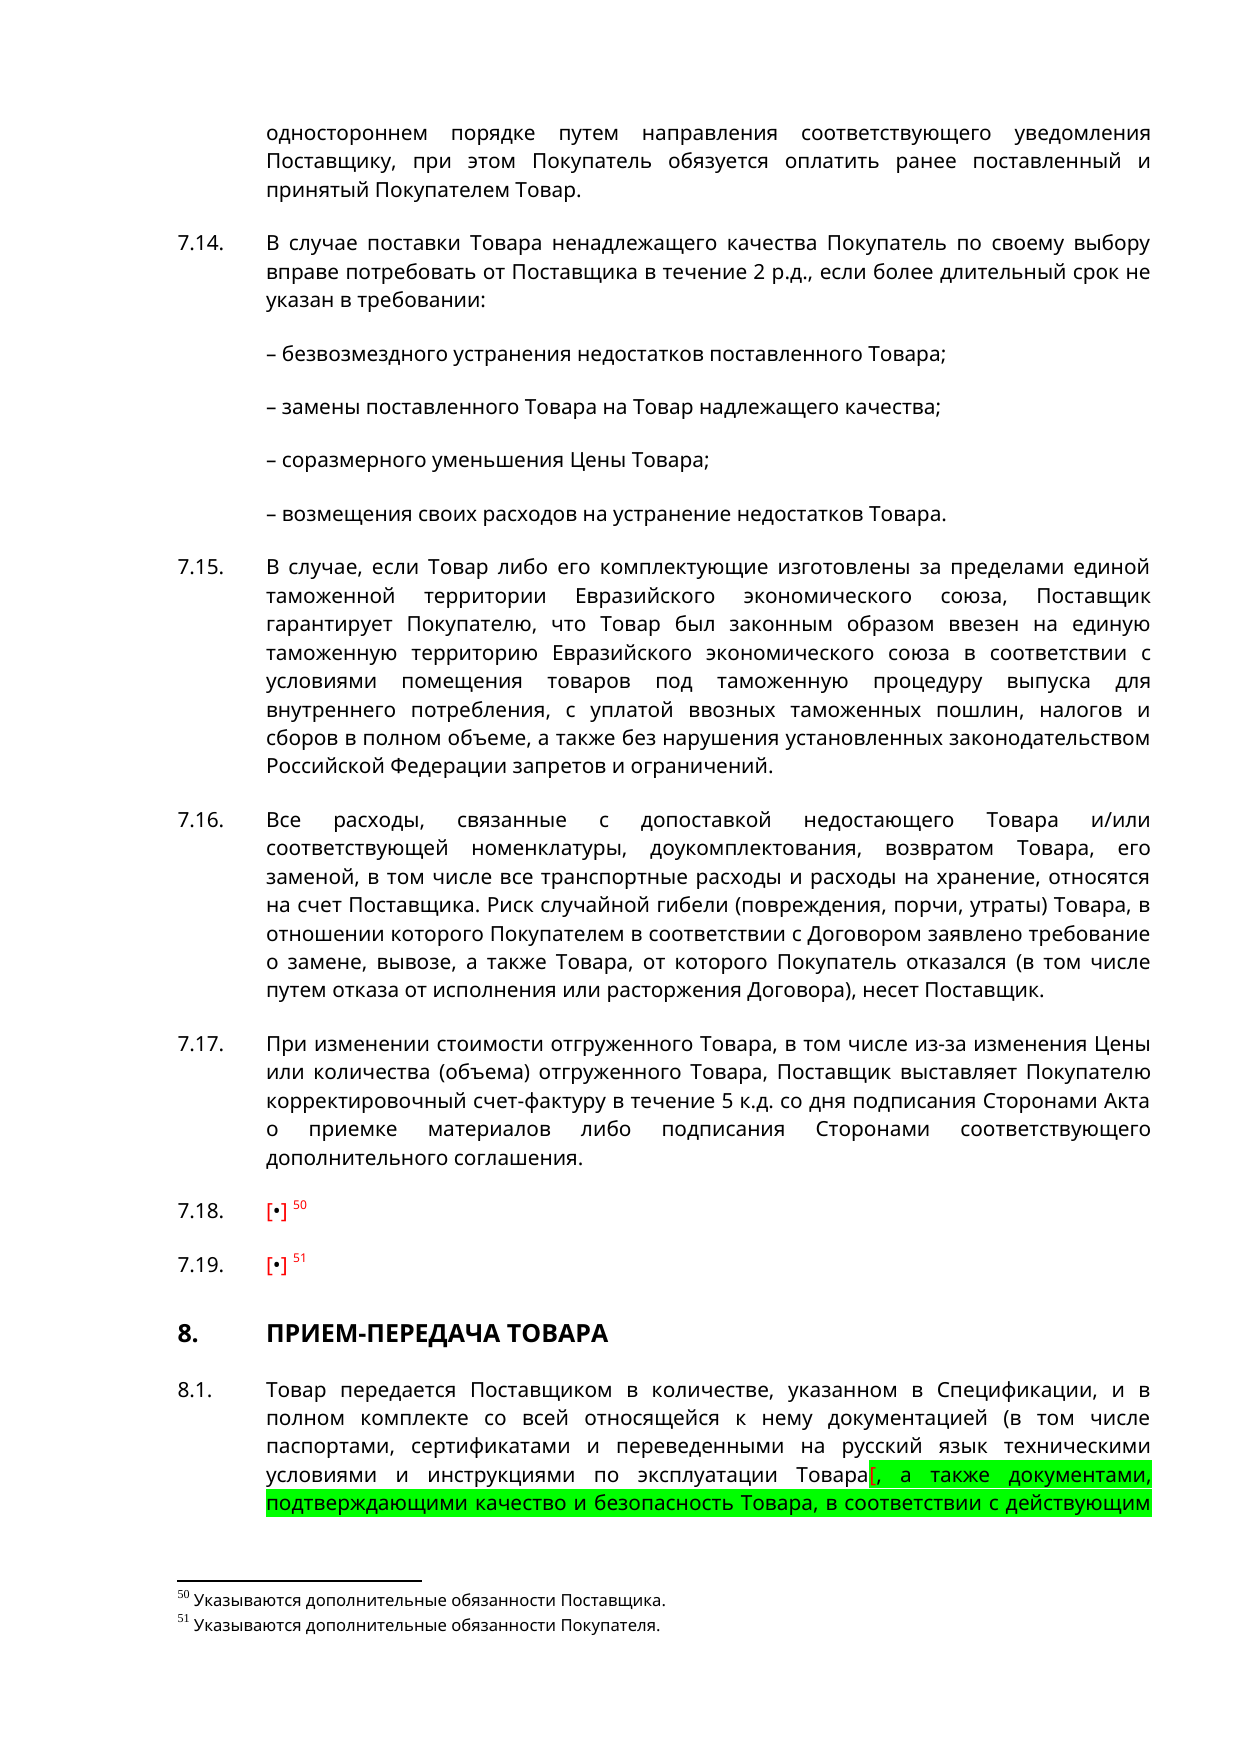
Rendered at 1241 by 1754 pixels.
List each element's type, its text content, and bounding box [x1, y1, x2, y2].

list [•] [177, 1250, 1152, 1278]
list В случае, если Товар либо его комплектующие изготовлены за пределами единой таможенной территории Евразийского экономического союза, Поставщик гарантирует Покупателю, что Товар был законным образом ввезен на единую таможенную территорию Евразийского экономического союза в соответствии с условиями помещения товаров под таможенную процедуру выпуска для внутреннего потребления, с уплатой ввозных таможенных пошлин, налогов и сборов в полном объеме, а также без нарушения установленных законодательством Российской Федерации запретов и ограничений. [177, 552, 1152, 780]
text – соразмерного уменьшения Цены Товара; [266, 446, 1152, 474]
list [177, 118, 1152, 203]
list Все расходы, связанные с допоставкой недостающего Товара и/или соответствующей номенклатуры, доукомплектования, возвратом Товара, его заменой, в том числе все транспортные расходы и расходы на хранение, относятся на счет Поставщика. Риск случайной гибели (повреждения, порчи, утраты) Товара, в отношении которого Покупателем в соответствии с Договором заявлено требование о замене, вывозе, а также Товара, от которого Покупатель отказался (в том числе путем отказа от исполнения или расторжения Договора), несет Поставщик. [177, 805, 1152, 1004]
list [•] [177, 1196, 1152, 1225]
text – безвозмездного устранения недостатков поставленного Товара; [266, 339, 1152, 367]
text – возмещения своих расходов на устранение недостатков Товара. [266, 499, 1152, 527]
text – замены поставленного Товара на Товар надлежащего качества; [266, 392, 1152, 421]
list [177, 1375, 1152, 1545]
list При изменении стоимости отгруженного Товара, в том числе из-за изменения Цены или количества (объема) отгруженного Товара, Поставщик выставляет Покупателю корректировочный счет-фактуру в течение 5 к.д. со дня подписания Сторонами Акта о приемке материалов либо подписания Сторонами соответствующего дополнительного соглашения. [177, 1029, 1152, 1171]
list В случае поставки Товара ненадлежащего качества Покупатель по своему выбору вправе потребовать от Поставщика в течение 2 р.д., если более длительный срок не указан в требовании: [177, 228, 1152, 314]
list ПРИЕМ-ПЕРЕДАЧА ТОВАРА [177, 1316, 1152, 1350]
